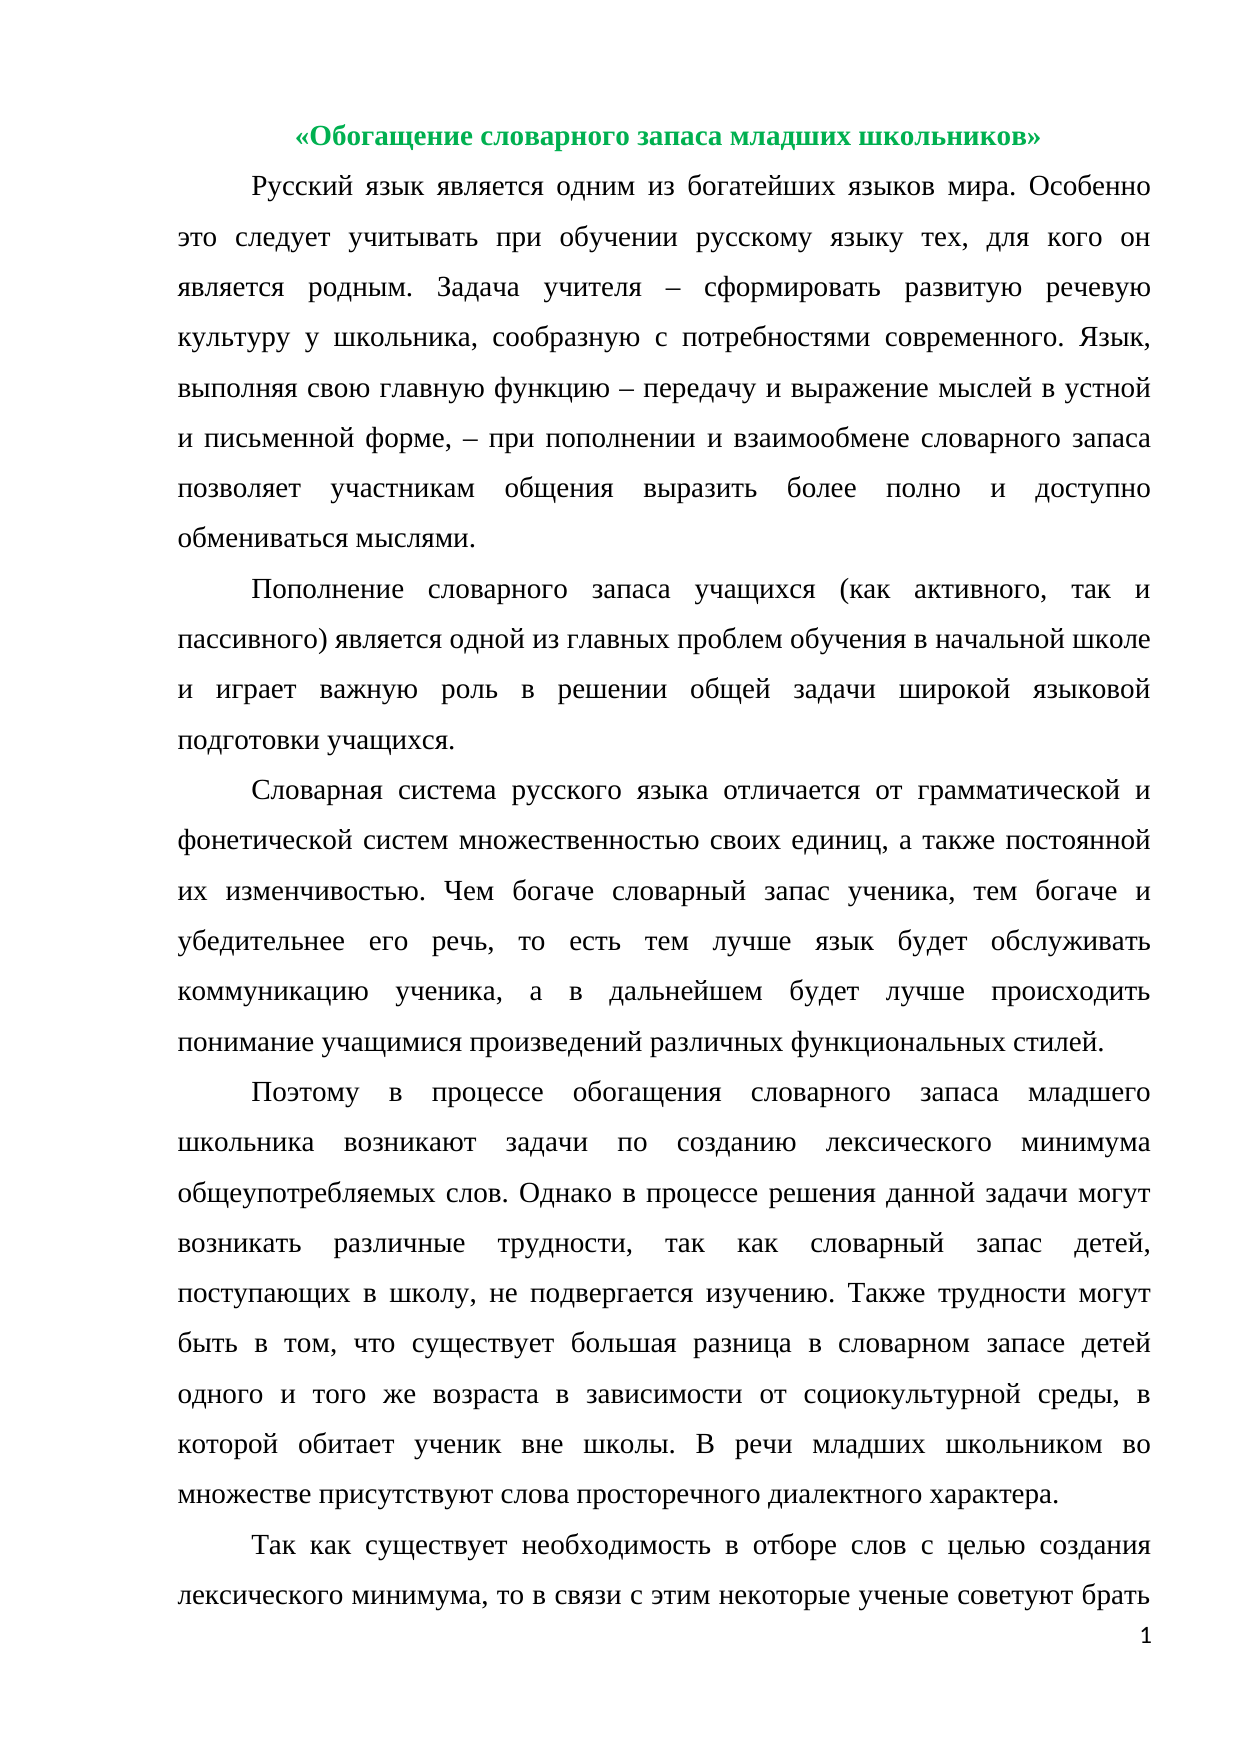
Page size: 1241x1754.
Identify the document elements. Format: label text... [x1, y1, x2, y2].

text Русский язык является одним из богатейших языков мира. Особенно это следует учитывать при обучении русскому языку тех, для кого он является родным. Задача учителя – сформировать развитую речевую культуру у школьника, сообразную с потребностями современного. Язык, выполняя свою главную функцию – передачу и выражение мыслей в устной и письменной форме, – при пополнении и взаимообмене словарного запаса позволяет участникам общения выразить более полно и доступно обмениваться мыслями. [177, 168, 1152, 554]
text Пополнение словарного запаса учащихся (как активного, так и пассивного) является одной из главных проблем обучения в начальной школе и играет важную роль в решении общей задачи широкой языковой подготовки учащихся. [177, 571, 1152, 755]
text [177, 1527, 1152, 1611]
text Словарная система русского языка отличается от грамматической и фонетической систем множественностью своих единиц, а также постоянной их изменчивостью. Чем богаче словарный запас ученика, тем богаче и убедительнее его речь, то есть тем лучше язык будет обслуживать коммуникацию ученика, а в дальнейшем будет лучше происходить понимание учащимися произведений различных функциональных стилей. [177, 772, 1152, 1057]
text «Обогащение словарного запаса младших школьников» [177, 118, 1152, 152]
text Поэтому в процессе обогащения словарного запаса младшего школьника возникают задачи по созданию лексического минимума общеупотребляемых слов. Однако в процессе решения данной задачи могут возникать различные трудности, так как словарный запас детей, поступающих в школу, не подвергается изучению. Также трудности могут быть в том, что существует большая разница в словарном запасе детей одного и того же возраста в зависимости от социокультурной среды, в которой обитает ученик вне школы. В речи младших школьником во множестве присутствуют слова просторечного диалектного характера. [177, 1074, 1152, 1510]
